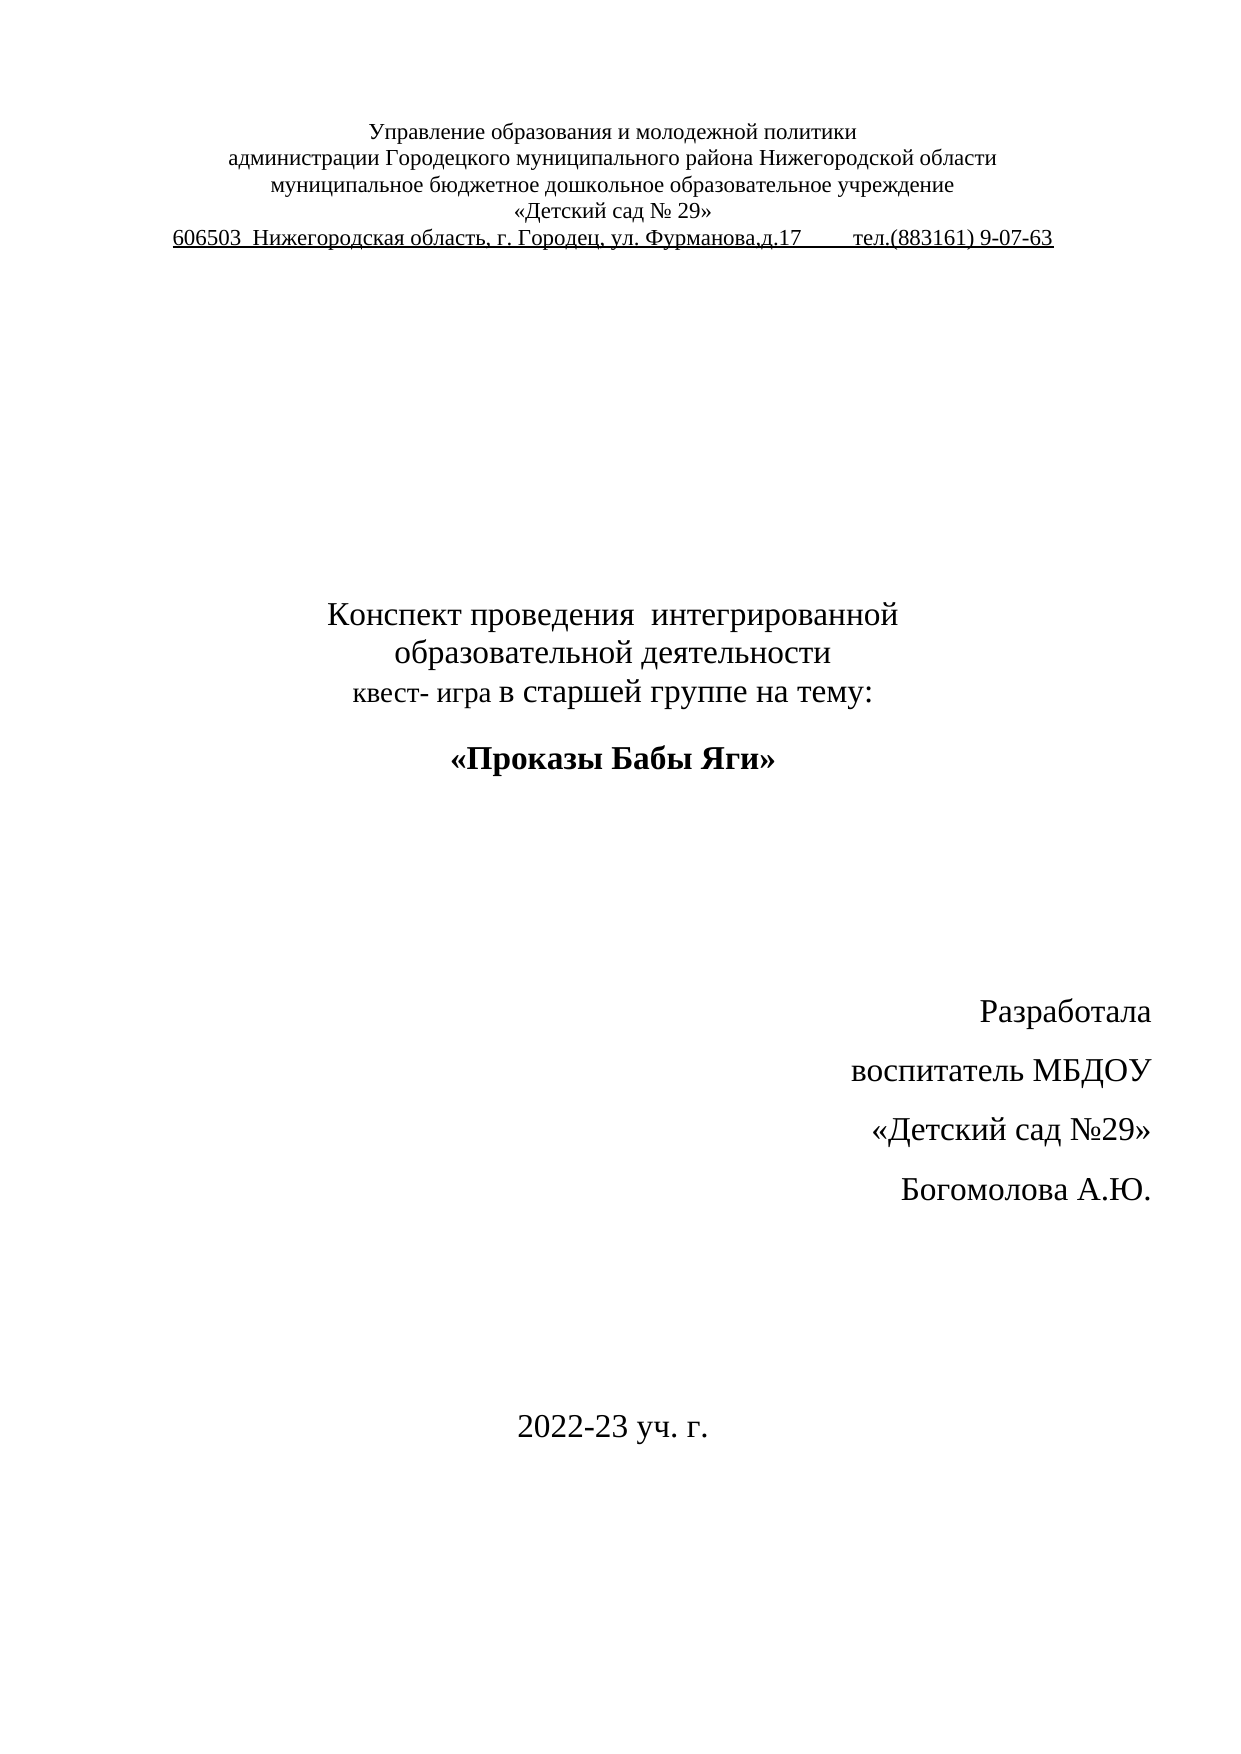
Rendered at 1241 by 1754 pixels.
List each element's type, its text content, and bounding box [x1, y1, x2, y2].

text Разработала [74, 991, 1152, 1030]
text «Проказы Бабы Яги» [74, 738, 1152, 777]
text Управление образования и молодежной политики администрации Городецкого муниципального района Нижегородской области муниципальное бюджетное дошкольное образовательное учреждение «Детский сад № 29» 606503 Нижегородская область, г. Городец, ул. Фурманова,д.17 тел.(883161) 9-07-63 [74, 118, 1152, 250]
text воспитатель МБДОУ [74, 1051, 1152, 1089]
text 2022-23 уч. г. [74, 1407, 1152, 1445]
text Конспект проведения интегрированной образовательной деятельности квест- игра в старшей группе на тему: [74, 594, 1152, 709]
text Богомолова А.Ю. [74, 1169, 1152, 1207]
text «Детский сад №29» [74, 1110, 1152, 1148]
